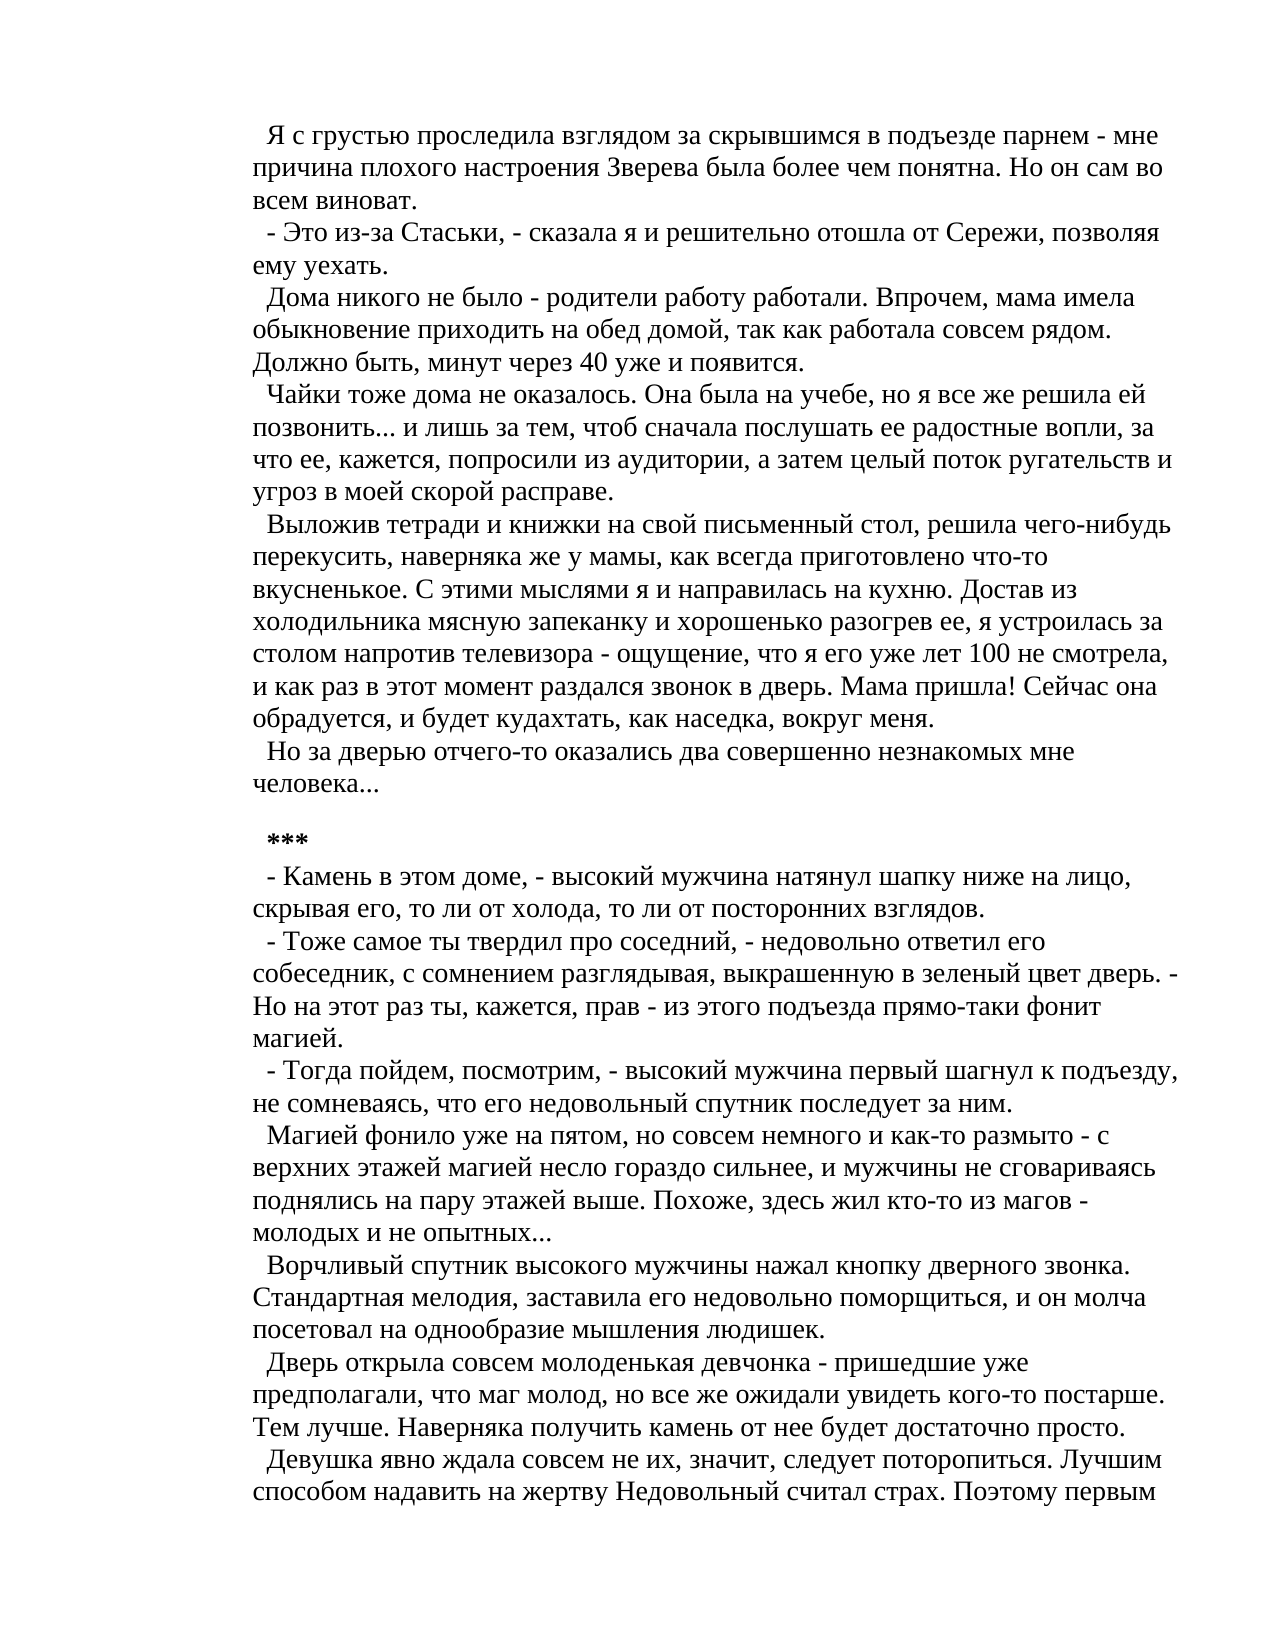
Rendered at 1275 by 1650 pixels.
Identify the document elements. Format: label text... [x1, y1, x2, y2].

text Чайки тоже дома не оказалось. Она была на учебе, но я все же решила ей позвонить... и лишь за тем, чтоб сначала послушать ее радостные вопли, за что ее, кажется, попросили из аудитории, а затем целый поток ругательств и угроз в моей скорой расправе. [252, 377, 1186, 507]
text Дверь открыла совсем молоденькая девчонка - пришедшие уже предполагали, что маг молод, но все же ожидали увидеть кого-то постарше. Тем лучше. Наверняка получить камень от нее будет достаточно просто. [252, 1345, 1186, 1442]
text - Камень в этом доме, - высокий мужчина натянул шапку ниже на лицо, скрывая его, то ли от холода, то ли от посторонних взглядов. [252, 859, 1186, 924]
text Дома никого не было - родители работу работали. Впрочем, мама имела обыкновение приходить на обед домой, так как работала совсем рядом. Должно быть, минут через 40 уже и появится. [252, 280, 1186, 377]
text *** [252, 827, 1186, 859]
text Выложив тетради и книжки на свой письменный стол, решила чего-нибудь перекусить, наверняка же у мамы, как всегда приготовлено что-то вкусненькое. С этими мыслями я и направилась на кухню. Достав из холодильника мясную запеканку и хорошенько разогрев ее, я устроилась за столом напротив телевизора - ощущение, что я его уже лет 100 не смотрела, и как раз в этот момент раздался звонок в дверь. Мама пришла! Сейчас она обрадуется, и будет кудахтать, как наседка, вокруг меня. [252, 507, 1186, 734]
text - Тоже самое ты твердил про соседний, - недовольно ответил его собеседник, с сомнением разглядывая, выкрашенную в зеленый цвет дверь. - Но на этот раз ты, кажется, прав - из этого подъезда прямо-таки фонит магией. [252, 924, 1186, 1053]
text Магией фонило уже на пятом, но совсем немного и как-то размыто - с верхних этажей магией несло гораздо сильнее, и мужчины не сговариваясь поднялись на пару этажей выше. Похоже, здесь жил кто-то из магов - молодых и не опытных... [252, 1118, 1186, 1248]
text Я с грустью проследила взглядом за скрывшимся в подъезде парнем - мне причина плохого настроения Зверева была более чем понятна. Но он сам во всем виноват. [252, 118, 1186, 215]
text Ворчливый спутник высокого мужчины нажал кнопку дверного звонка. Стандартная мелодия, заставила его недовольно поморщиться, и он молча посетовал на однообразие мышления людишек. [252, 1248, 1186, 1345]
text Но за дверью отчего-то оказались два совершенно незнакомых мне человека... [252, 734, 1186, 798]
text - Это из-за Стаськи, - сказала я и решительно отошла от Сережи, позволяя ему уехать. [252, 215, 1186, 280]
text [252, 1442, 1186, 1507]
text - Тогда пойдем, посмотрим, - высокий мужчина первый шагнул к подъезду, не сомневаясь, что его недовольный спутник последует за ним. [252, 1053, 1186, 1118]
